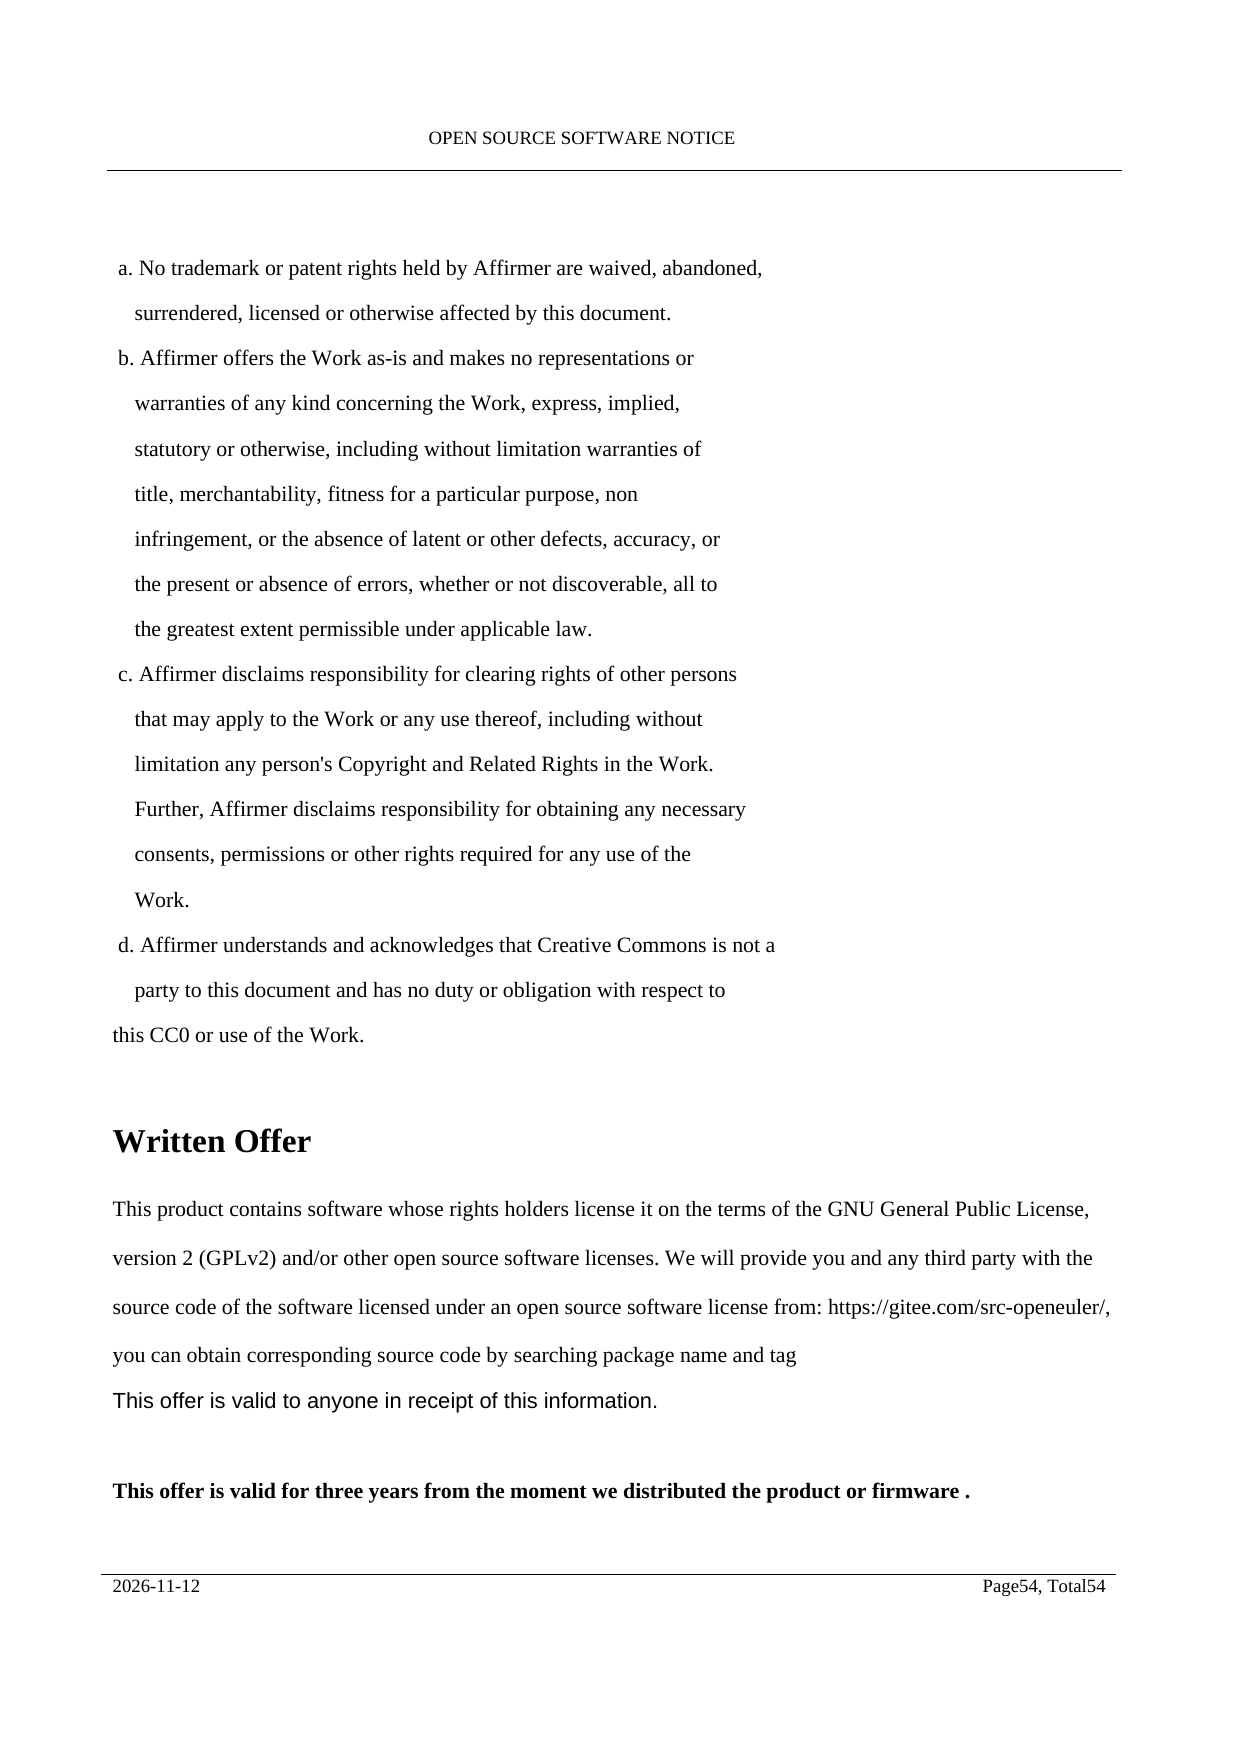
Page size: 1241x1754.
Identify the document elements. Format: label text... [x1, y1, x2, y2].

text c. Affirmer disclaims responsibility for clearing rights of other persons [112, 657, 1128, 690]
text infringement, or the absence of latent or other defects, accuracy, or [112, 522, 1128, 554]
text This offer is valid for three years from the moment we distributed the product or firmware . [112, 1474, 1128, 1507]
text consents, permissions or other rights required for any use of the [112, 838, 1128, 870]
text the greatest extent permissible under applicable law. [112, 612, 1128, 645]
text limitation any person's Copyright and Related Rights in the Work. [112, 748, 1128, 780]
text Written Offer [112, 1108, 1128, 1173]
text b. Affirmer offers the Work as-is and makes no representations or [112, 342, 1128, 374]
text party to this document and has no duty or obligation with respect to [112, 973, 1128, 1006]
text warranties of any kind concerning the Work, express, implied, [112, 387, 1128, 419]
text d. Affirmer understands and acknowledges that Creative Commons is not a [112, 928, 1128, 961]
text the present or absence of errors, whether or not discoverable, all to [112, 567, 1128, 600]
text that may apply to the Work or any use thereof, including without [112, 702, 1128, 735]
text this CC0 or use of the Work. [112, 1018, 1128, 1051]
text This product contains software whose rights holders license it on the terms of the GNU General Public License, version 2 (GPLv2) and/or other open source software licenses. We will provide you and any third party with the source code of the software licensed under an open source software license from: https://gitee.com/src-openeuler/, you can obtain corresponding source code by searching package name and tag [112, 1193, 1128, 1371]
text Work. [112, 883, 1128, 915]
text Further, Affirmer disclaims responsibility for obtaining any necessary [112, 793, 1128, 825]
text statutory or otherwise, including without limitation warranties of [112, 432, 1128, 464]
text This offer is valid to anyone in receipt of this information. [112, 1384, 1128, 1416]
text surrendered, licensed or otherwise affected by this document. [112, 297, 1128, 329]
text a. No trademark or patent rights held by Affirmer are waived, abandoned, [112, 251, 1128, 284]
text title, merchantability, fitness for a particular purpose, non [112, 477, 1128, 509]
